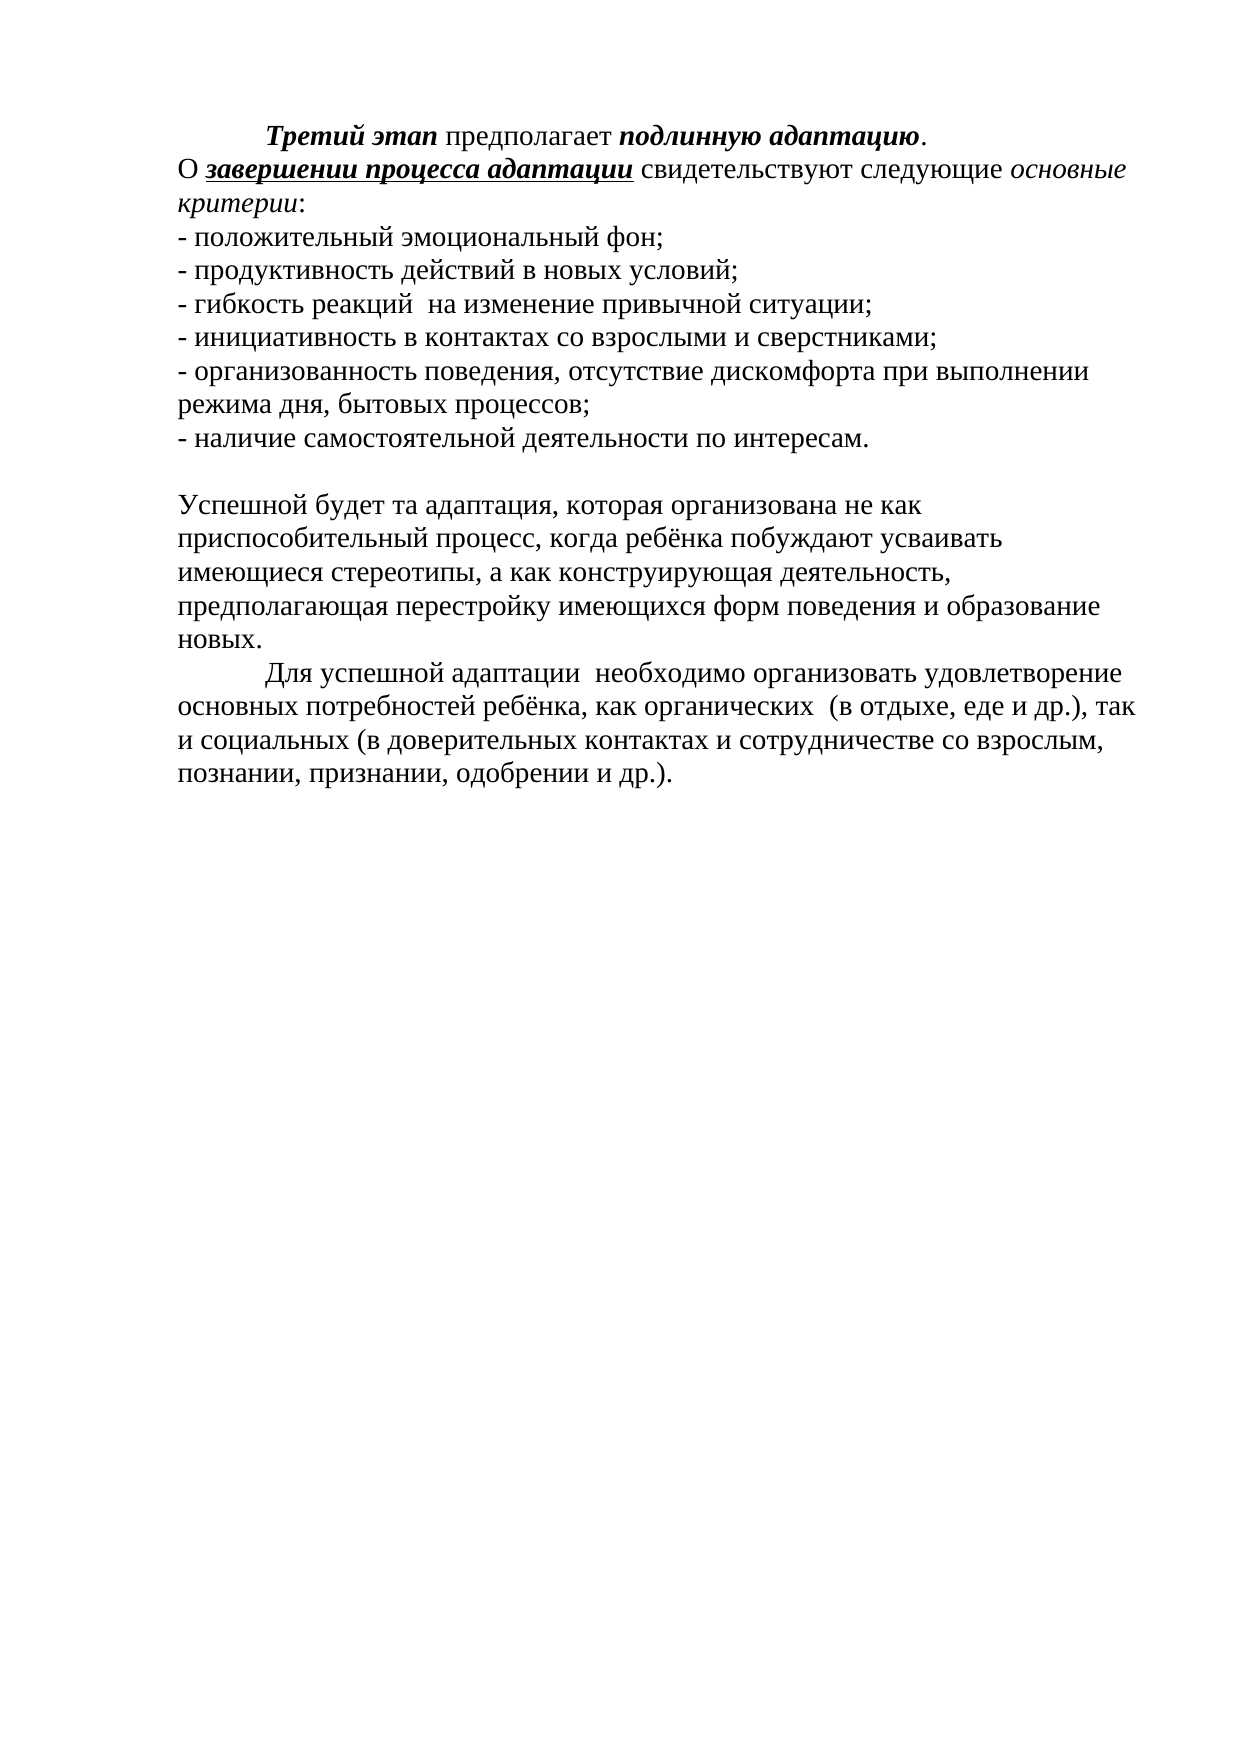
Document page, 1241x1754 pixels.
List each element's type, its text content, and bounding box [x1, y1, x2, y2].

text - положительный эмоциональный фон; [177, 219, 1152, 252]
text - гибкость реакций на изменение привычной ситуации; [177, 286, 1152, 319]
text - инициативность в контактах со взрослыми и сверстниками; [177, 319, 1152, 353]
text Для успешной адаптации необходимо организовать удовлетворение основных потребностей ребёнка, как органических (в отдыхе, еде и др.), так и социальных (в доверительных контактах и сотрудничестве со взрослым, познании, признании, одобрении и др.). [177, 655, 1152, 789]
text Успешной будет та адаптация, которая организована не как приспособительный процесс, когда ребёнка побуждают усваивать имеющиеся стереотипы, а как конструирующая деятельность, предполагающая перестройку имеющихся форм поведения и образование новых. [177, 487, 1152, 655]
text - организованность поведения, отсутствие дискомфорта при выполнении режима дня, бытовых процессов; [177, 353, 1152, 420]
text - наличие самостоятельной деятельности по интересам. [177, 420, 1152, 453]
text - продуктивность действий в новых условий; [177, 252, 1152, 286]
text О завершении процесса адаптации свидетельствуют следующие основные критерии: [177, 152, 1152, 219]
text Третий этап предполагает подлинную адаптацию. [177, 118, 1152, 152]
